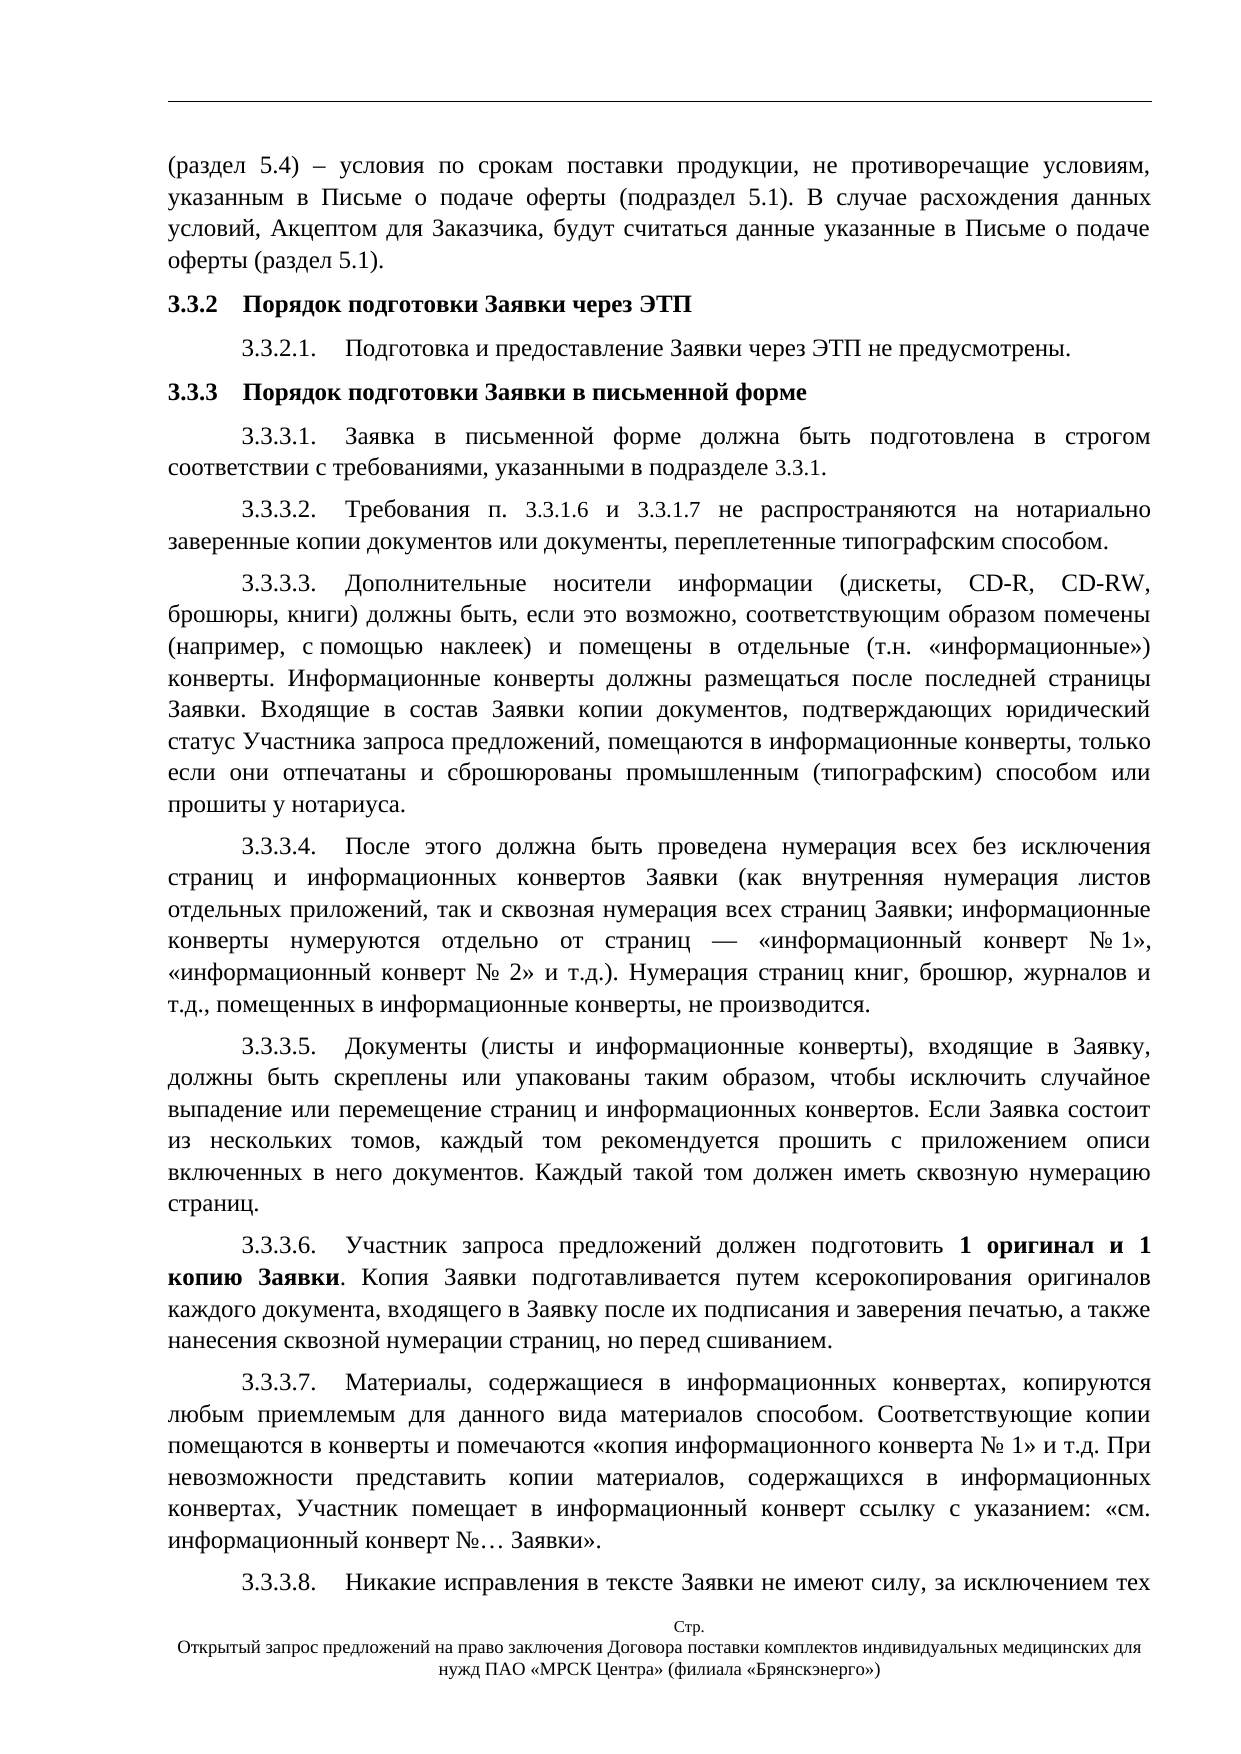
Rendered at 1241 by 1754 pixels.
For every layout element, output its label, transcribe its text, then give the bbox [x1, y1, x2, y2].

list Заявка в письменной форме должна быть подготовлена в строгом соответствии с требованиями, указанными в подразделе 3.3.1. [168, 421, 1152, 481]
list Подготовка и предоставление Заявки через ЭТП не предусмотрены. [168, 333, 1152, 362]
subtitle Порядок подготовки Заявки через ЭТП [168, 289, 1152, 317]
subtitle Порядок подготовки Заявки в письменной форме [168, 377, 1152, 406]
list Дополнительные носители информации (дискеты, CD-R, CD-RW, брошюры, книги) должны быть, если это возможно, соответствующим образом помечены (например, с помощью наклеек) и помещены в отдельные (т.н. «информационные») конверты. Информационные конверты должны размещаться после последней страницы Заявки. Входящие в состав Заявки копии документов, подтверждающих юридический статус Участника запроса предложений, помещаются в информационные конверты, только если они отпечатаны и сброшюрованы промышленным (типографским) способом или прошиты у нотариуса. [168, 568, 1152, 818]
list После этого должна быть проведена нумерация всех без исключения страниц и информационных конвертов Заявки (как внутренняя нумерация листов отдельных приложений, так и сквозная нумерация всех страниц Заявки; информационные конверты нумеруются отдельно от страниц — «информационный конверт № 1», «информационный конверт № 2» и т.д.). Нумерация страниц книг, брошюр, журналов и т.д., помещенных в информационные конверты, не производится. [168, 831, 1152, 1017]
list Материалы, содержащиеся в информационных конвертах, копируются любым приемлемым для данного вида материалов способом. Соответствующие копии помещаются в конверты и помечаются «копия информационного конверта № 1» и т.д. При невозможности представить копии материалов, содержащихся в информационных конвертах, Участник помещает в информационный конверт ссылку с указанием: «см. информационный конверт №… Заявки». [168, 1367, 1152, 1554]
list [168, 150, 1152, 273]
list Участник запроса предложений должен подготовить 1 оригинал и 1 копию Заявки. Копия Заявки подготавливается путем ксерокопирования оригиналов каждого документа, входящего в Заявку после их подписания и заверения печатью, а также нанесения сквозной нумерации страниц, но перед сшиванием. [168, 1231, 1152, 1354]
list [168, 1567, 1152, 1596]
list Документы (листы и информационные конверты), входящие в Заявку, должны быть скреплены или упакованы таким образом, чтобы исключить случайное выпадение или перемещение страниц и информационных конвертов. Если Заявка состоит из нескольких томов, каждый том рекомендуется прошить с приложением описи включенных в него документов. Каждый такой том должен иметь сквозную нумерацию страниц. [168, 1031, 1152, 1217]
list Требования п. 3.3.1.6 и 3.3.1.7 не распространяются на нотариально заверенные копии документов или документы, переплетенные типографским способом. [168, 494, 1152, 555]
